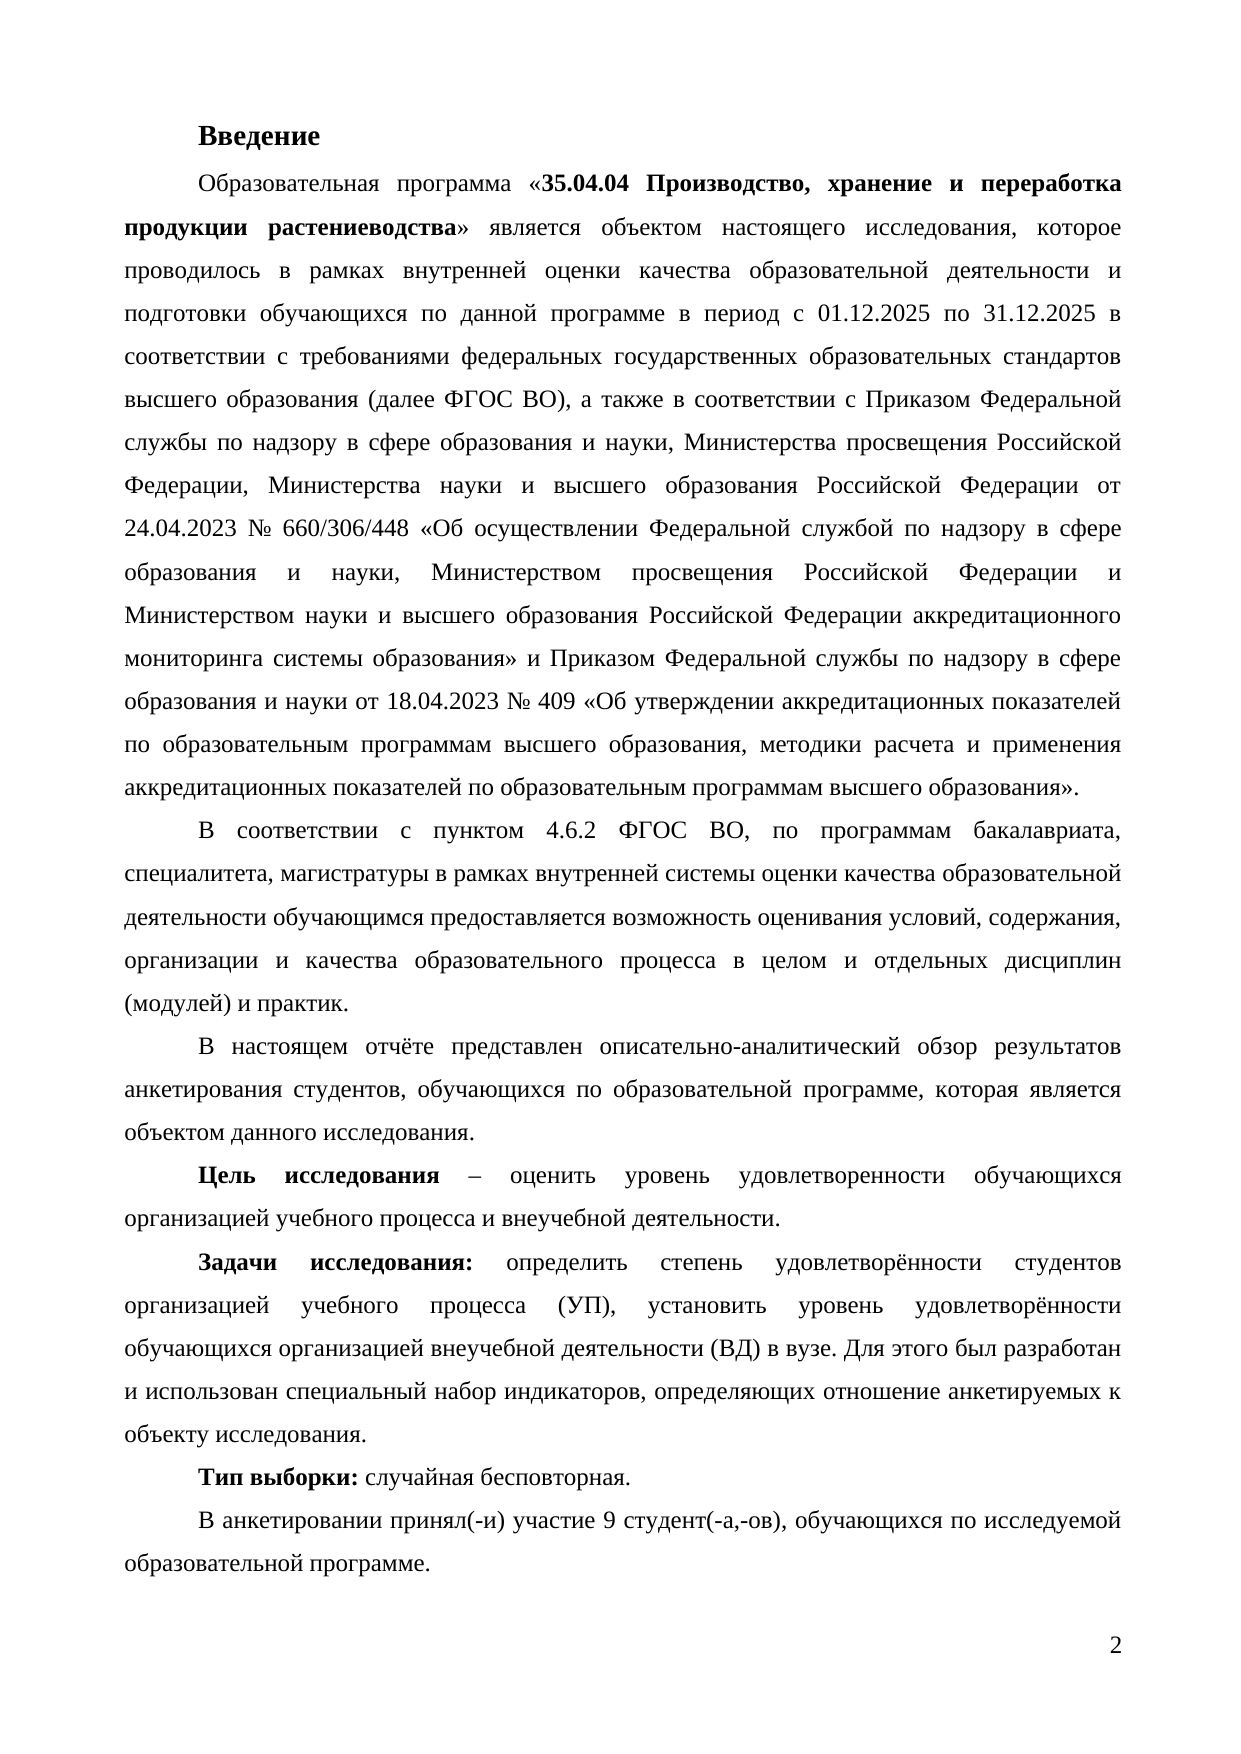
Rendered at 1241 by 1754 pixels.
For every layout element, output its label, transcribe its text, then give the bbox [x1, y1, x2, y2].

text Введение [124, 118, 1122, 152]
text В настоящем отчёте представлен описательно-аналитический обзор результатов анкетирования студентов, обучающихся по образовательной программе, которая является объектом данного исследования. [124, 1031, 1122, 1146]
text Цель исследования – оценить уровень удовлетворенности обучающихся организацией учебного процесса и внеучебной деятельности. [124, 1160, 1122, 1232]
text Образовательная программа «35.04.04 Производство, хранение и переработка продукции растениеводства» является объектом настоящего исследования, которое проводилось в рамках внутренней оценки качества образовательной деятельности и подготовки обучающихся по данной программе в период с 01.12.2025 по 31.12.2025 в соответствии с требованиями федеральных государственных образовательных стандартов высшего образования (далее ФГОС ВО), а также в соответствии с Приказом Федеральной службы по надзору в сфере образования и науки, Министерства просвещения Российской Федерации, Министерства науки и высшего образования Российской Федерации от 24.04.2023 № 660/306/448 «Об осуществлении Федеральной службой по надзору в сфере образования и науки, Министерством просвещения Российской Федерации и Министерством науки и высшего образования Российской Федерации аккредитационного мониторинга системы образования» и Приказом Федеральной службы по надзору в сфере образования и науки от 18.04.2023 № 409 «Об утверждении аккредитационных показателей по образовательным программам высшего образования, методики расчета и применения аккредитационных показателей по образовательным программам высшего образования». [124, 168, 1122, 801]
text В соответствии с пунктом 4.6.2 ФГОС ВО, по программам бакалавриата, специалитета, магистратуры в рамках внутренней системы оценки качества образовательной деятельности обучающимся предоставляется возможность оценивания условий, содержания, организации и качества образовательного процесса в целом и отдельных дисциплин (модулей) и практик. [124, 815, 1122, 1017]
text Задачи исследования: определить степень удовлетворённости студентов организацией учебного процесса (УП), установить уровень удовлетворённости обучающихся организацией внеучебной деятельности (ВД) в вузе. Для этого был разработан и использован специальный набор индикаторов, определяющих отношение анкетируемых к объекту исследования. [124, 1247, 1122, 1448]
text В анкетировании принял(-и) участие 9 студент(-а,-ов), обучающихся по исследуемой образовательной программе. [124, 1505, 1122, 1577]
text Тип выборки: случайная бесповторная. [124, 1462, 1122, 1491]
